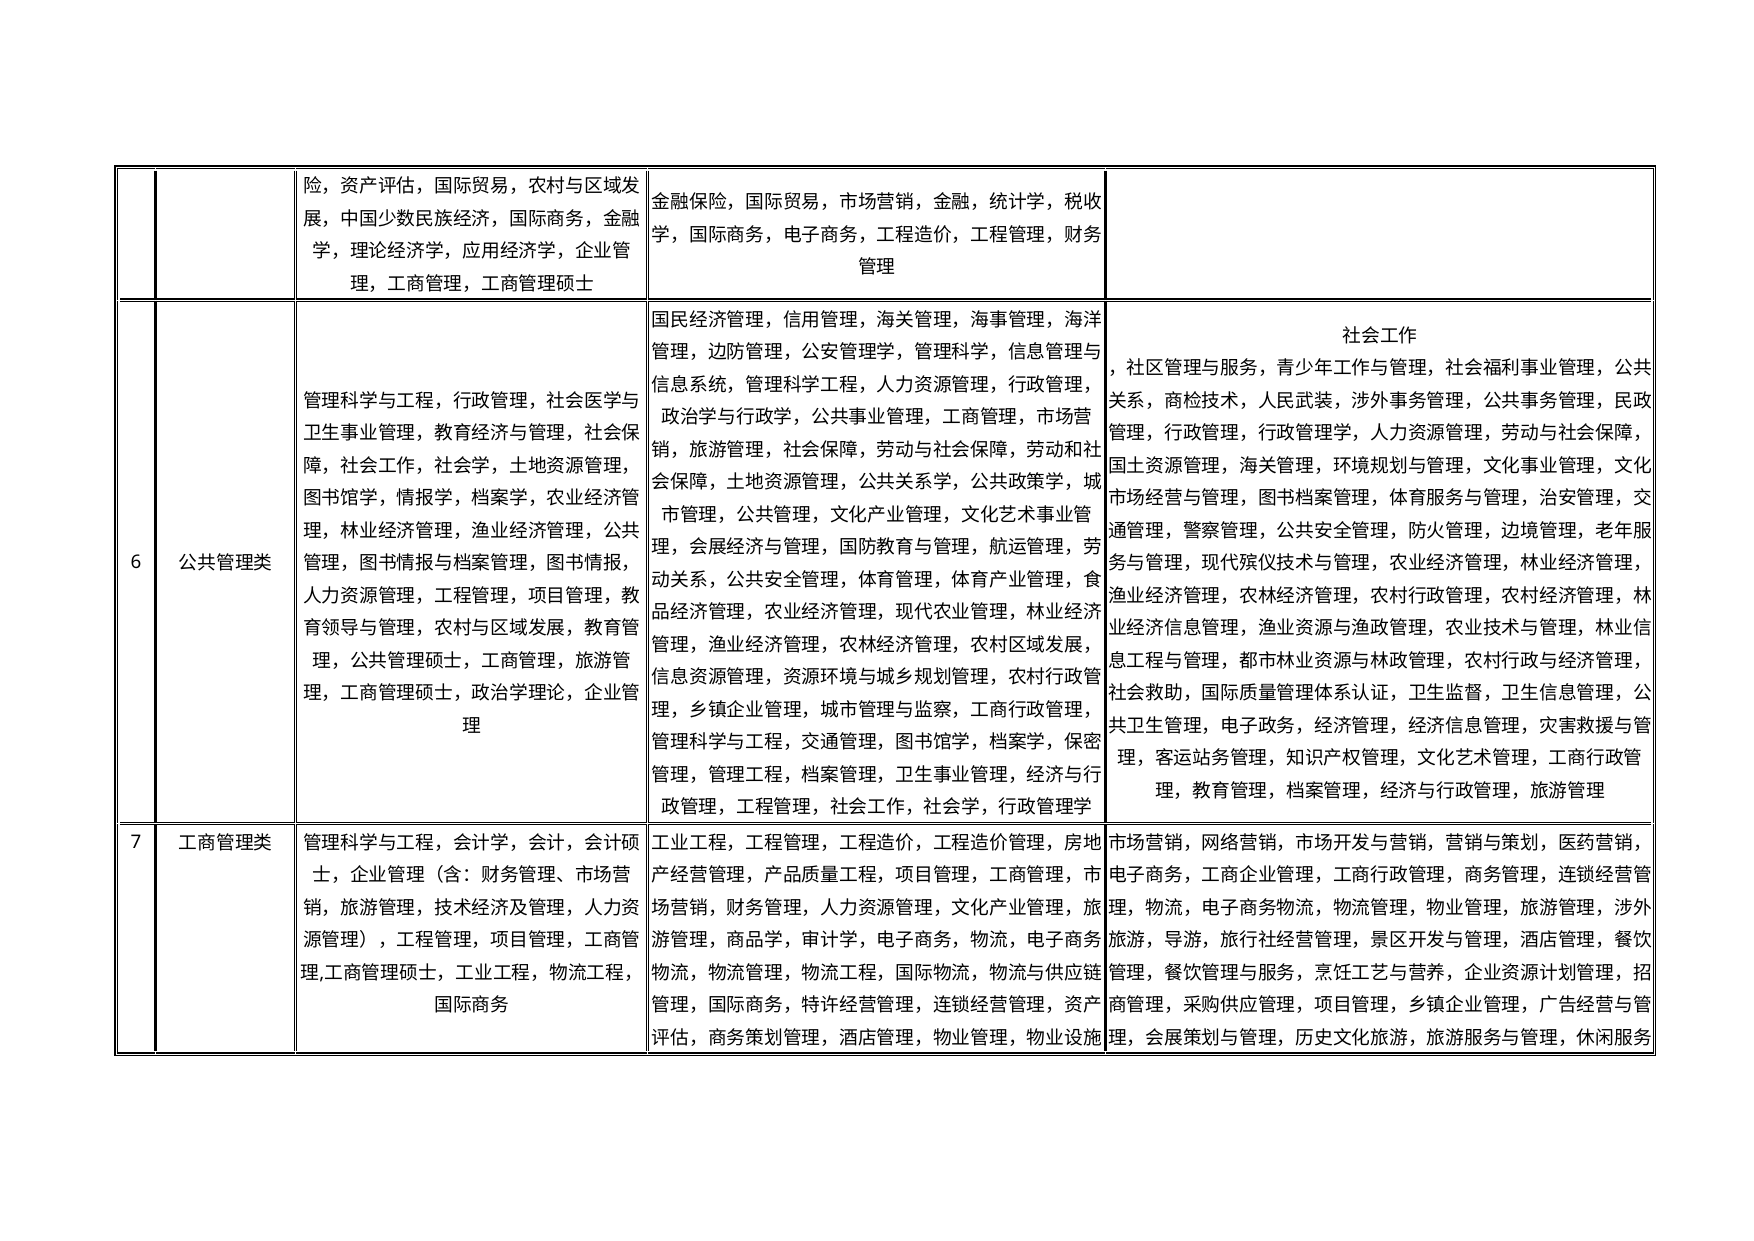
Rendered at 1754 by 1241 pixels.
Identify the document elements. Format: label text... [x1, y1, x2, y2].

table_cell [296, 825, 648, 1052]
table_cell 公共管理类 [157, 302, 294, 822]
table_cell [648, 169, 1105, 298]
table_cell 社会工作 ，社区管理与服务，青少年工作与管理，社会福利事业管理，公共关系，商检技术，人民武装，涉外事务管理，公共事务管理，民政管理，行政管理，行政管理学，人力资源管理，劳动与社会保障，国土资源管理，海关管理，环境规划与管理，文化事业管理，文化市场经营与管理，图书档案管理，体育服务与管理，治安管理，交通管理，警察管理，公共安全管理，防火管理，边境管理，老年服务与管理，现代殡仪技术与管理，农业经济管理，林业经济管理，渔业经济管理，农林经济管理，农村行政管理，农村经济管理，林业经济信息管理，渔业资源与渔政管理，农业技术与管理，林业信息工程与管理，都市林业资源与林政管理，农村行政与经济管理，社会救助，国际质量管理体系认证，卫生监督，卫生信息管理，公共卫生管理，电子政务，经济管理，经济信息管理，灾害救援与管理，客运站务管理，知识产权管理，文化艺术管理，工商行政管理，教育管理，档案管理，经济与行政管理，旅游管理 [1107, 298, 1653, 822]
table_cell 7 [116, 822, 155, 1052]
table_cell 5 [118, 169, 155, 298]
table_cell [296, 169, 648, 298]
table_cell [648, 825, 1105, 1052]
table_cell 6 [118, 298, 154, 822]
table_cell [1105, 169, 1653, 298]
table_cell 工商管理类 [155, 825, 296, 1052]
table_cell 管理科学与工程，行政管理，社会医学与卫生事业管理，教育经济与管理，社会保障，社会工作，社会学，土地资源管理，图书馆学，情报学，档案学，农业经济管理，林业经济管理，渔业经济管理，公共管理，图书情报与档案管理，图书情报，人力资源管理，工程管理，项目管理，教育领导与管理，农村与区域发展，教育管理，公共管理硕士，工商管理，旅游管理，工商管理硕士，政治学理论，企业管理 [297, 302, 646, 822]
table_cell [1105, 822, 1654, 1052]
table_cell 国民经济管理，信用管理，海关管理，海事管理，海洋管理，边防管理，公安管理学，管理科学，信息管理与信息系统，管理科学工程，人力资源管理，行政管理，政治学与行政学，公共事业管理，工商管理，市场营销，旅游管理，社会保障，劳动与社会保障，劳动和社会保障，土地资源管理，公共关系学，公共政策学，城市管理，公共管理，文化产业管理，文化艺术事业管理，会展经济与管理，国防教育与管理，航运管理，劳动关系，公共安全管理，体育管理，体育产业管理，食品经济管理，农业经济管理，现代农业管理，林业经济管理，渔业经济管理，农林经济管理，农村区域发展，信息资源管理，资源环境与城乡规划管理，农村行政管理，乡镇企业管理，城市管理与监察，工商行政管理，管理科学与工程，交通管理，图书馆学，档案学，保密管理，管理工程，档案管理，卫生事业管理，经济与行政管理，工程管理，社会工作，社会学，行政管理学 [649, 302, 1104, 822]
table_cell 经济类 [155, 169, 296, 298]
